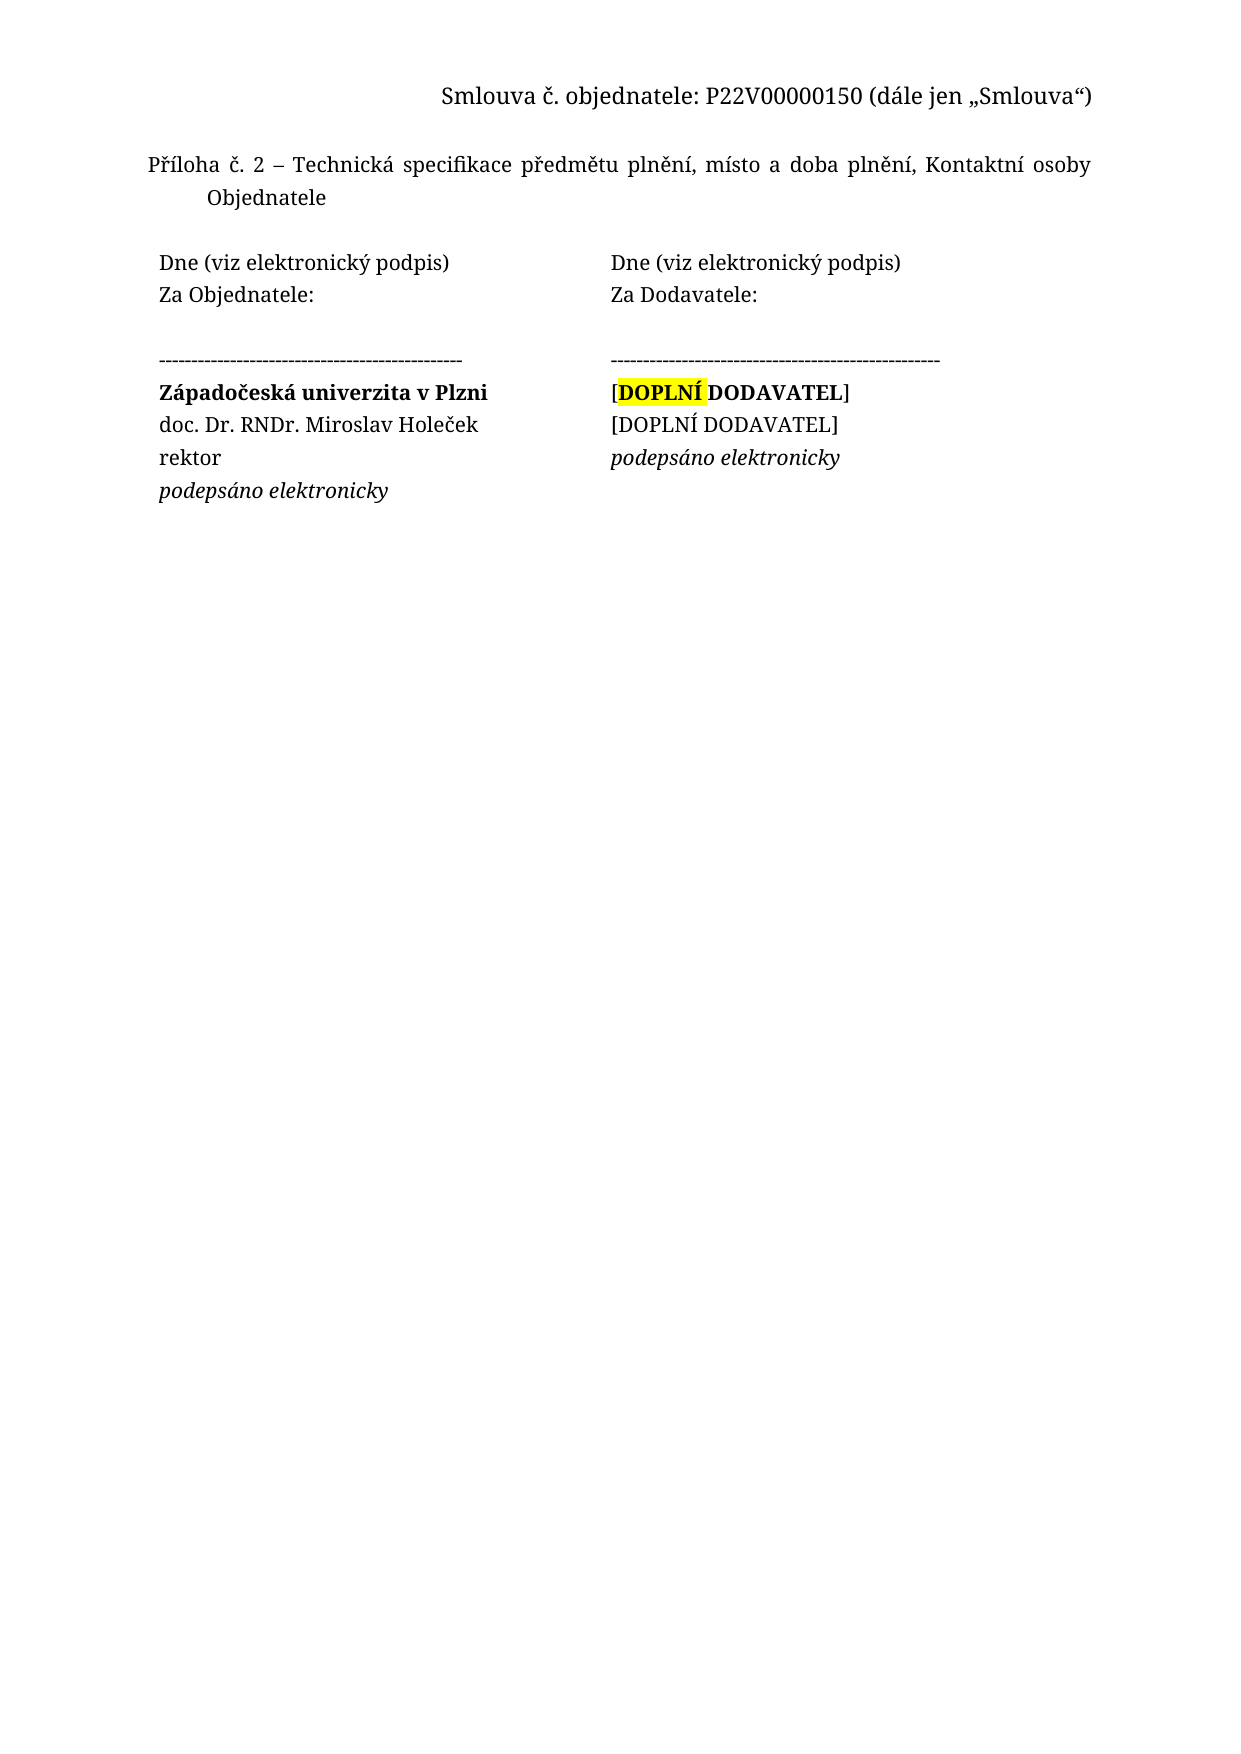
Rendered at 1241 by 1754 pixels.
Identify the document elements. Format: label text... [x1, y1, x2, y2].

table_header Dne (viz elektronický podpis) Za Objednatele: ----------------------------------------------- Západočeská univerzita v Plzni doc. Dr. RNDr. Miroslav Holeček rektor podepsáno elektronicky [148, 248, 599, 508]
table_header Dne (viz elektronický podpis) Za Dodavatele: --------------------------------------------------- [DOPLNÍ DODAVATEL] [DOPLNÍ DODAVATEL] podepsáno elektronicky [599, 248, 1051, 508]
text Příloha č. 2 – Technická specifikace předmětu plnění, místo a doba plnění, Kontaktní osoby Objednatele [148, 150, 1093, 211]
